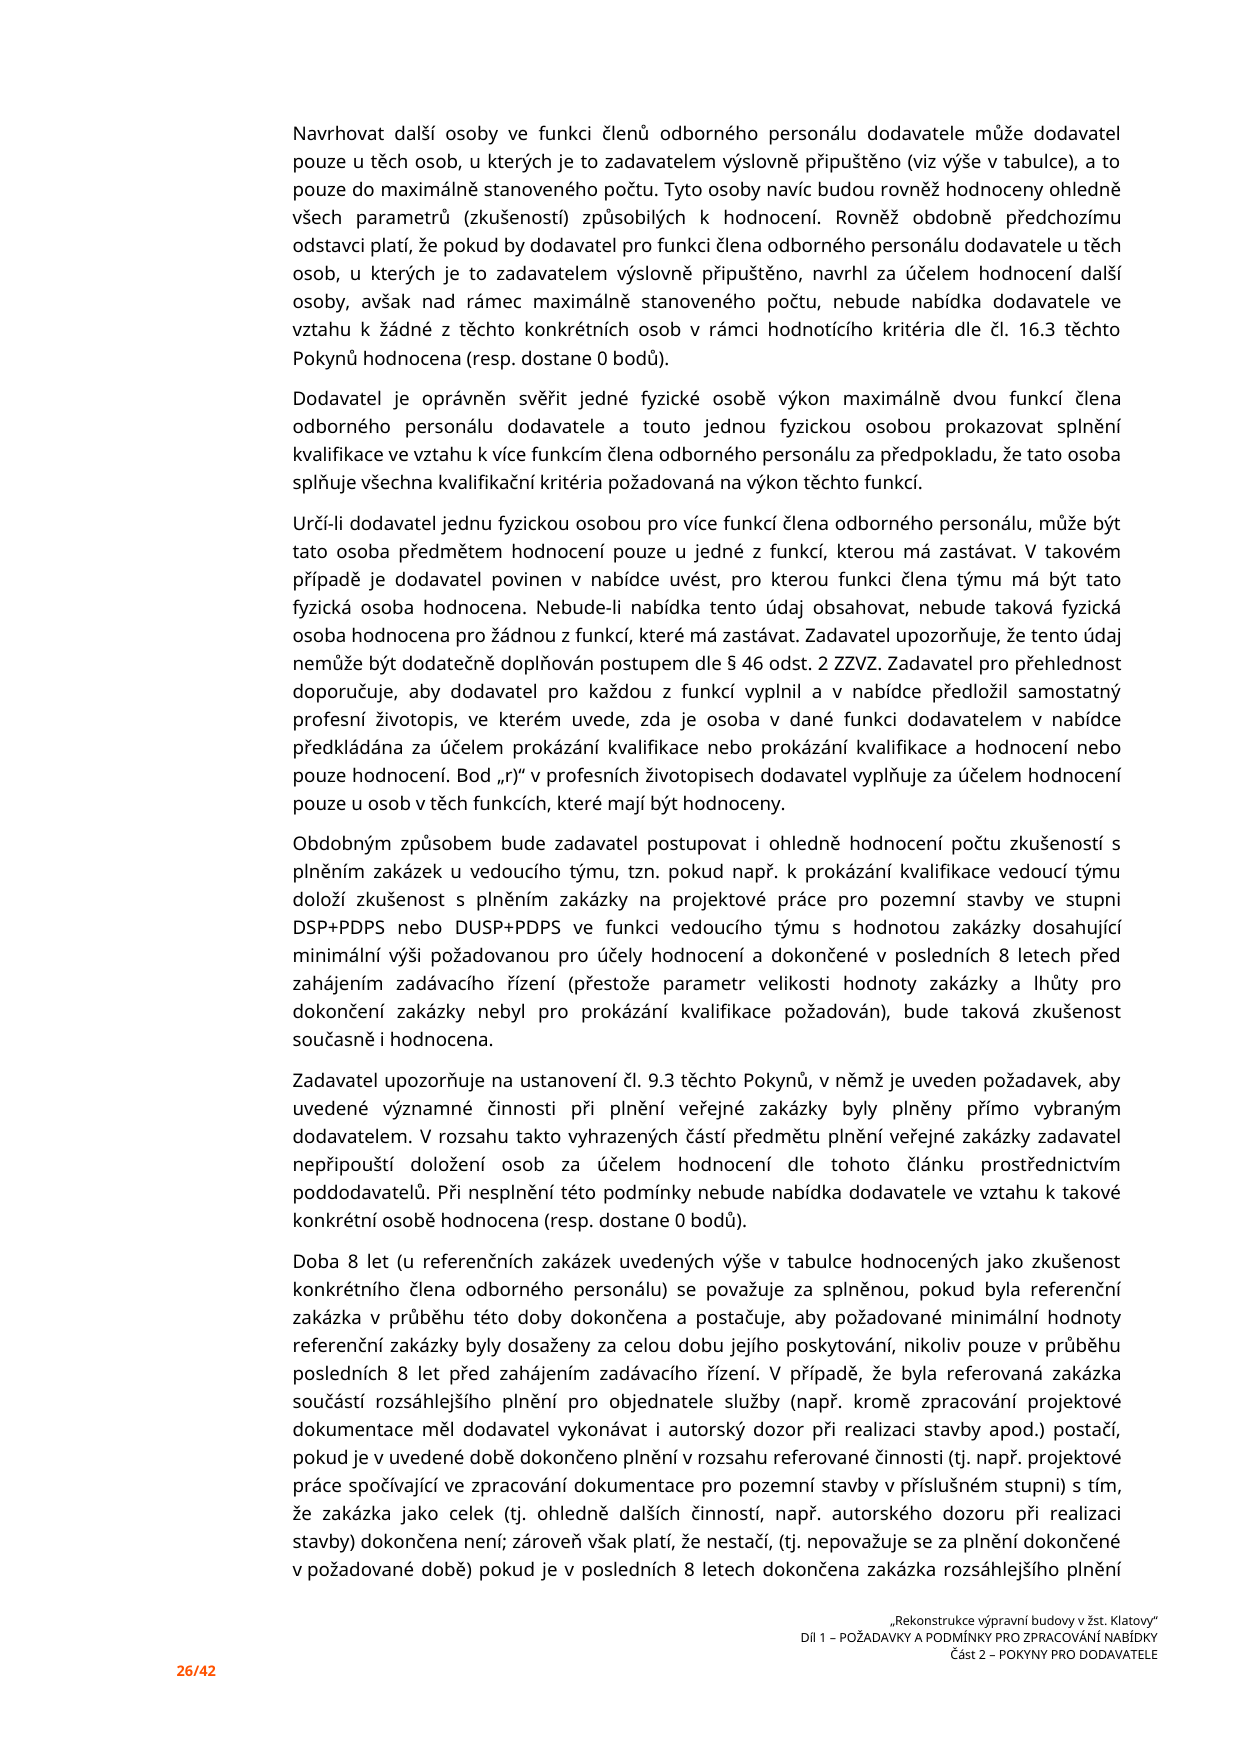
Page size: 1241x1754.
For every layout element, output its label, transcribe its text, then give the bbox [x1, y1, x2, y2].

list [292, 1248, 1122, 1582]
list Určí-li dodavatel jednu fyzickou osobou pro více funkcí člena odborného personálu, může být tato osoba předmětem hodnocení pouze u jedné z funkcí, kterou má zastávat. V takovém případě je dodavatel povinen v nabídce uvést, pro kterou funkci člena týmu má být tato fyzická osoba hodnocena. Nebude-li nabídka tento údaj obsahovat, nebude taková fyzická osoba hodnocena pro žádnou z funkcí, které má zastávat. Zadavatel upozorňuje, že tento údaj nemůže být dodatečně doplňován postupem dle § 46 odst. 2 ZZVZ. Zadavatel pro přehlednost doporučuje, aby dodavatel pro každou z funkcí vyplnil a v nabídce předložil samostatný profesní životopis, ve kterém uvede, zda je osoba v dané funkci dodavatelem v nabídce předkládána za účelem prokázání kvalifikace nebo prokázání kvalifikace a hodnocení nebo pouze hodnocení. Bod „r)“ v profesních životopisech dodavatel vyplňuje za účelem hodnocení pouze u osob v těch funkcích, které mají být hodnoceny. [292, 510, 1122, 816]
list Obdobným způsobem bude zadavatel postupovat i ohledně hodnocení počtu zkušeností s plněním zakázek u vedoucího týmu, tzn. pokud např. k prokázání kvalifikace vedoucí týmu doloží zkušenost s plněním zakázky na projektové práce pro pozemní stavby ve stupni DSP+PDPS nebo DUSP+PDPS ve funkci vedoucího týmu s hodnotou zakázky dosahující minimální výši požadovanou pro účely hodnocení a dokončené v posledních 8 letech před zahájením zadávacího řízení (přestože parametr velikosti hodnoty zakázky a lhůty pro dokončení zakázky nebyl pro prokázání kvalifikace požadován), bude taková zkušenost současně i hodnocena. [292, 831, 1122, 1052]
list Navrhovat další osoby ve funkci členů odborného personálu dodavatele může dodavatel pouze u těch osob, u kterých je to zadavatelem výslovně připuštěno (viz výše v tabulce), a to pouze do maximálně stanoveného počtu. Tyto osoby navíc budou rovněž hodnoceny ohledně všech parametrů (zkušeností) způsobilých k hodnocení. Rovněž obdobně předchozímu odstavci platí, že pokud by dodavatel pro funkci člena odborného personálu dodavatele u těch osob, u kterých je to zadavatelem výslovně připuštěno, navrhl za účelem hodnocení další osoby, avšak nad rámec maximálně stanoveného počtu, nebude nabídka dodavatele ve vztahu k žádné z těchto konkrétních osob v rámci hodnotícího kritéria dle čl. 16.3 těchto Pokynů hodnocena (resp. dostane 0 bodů). [292, 121, 1122, 370]
list Zadavatel upozorňuje na ustanovení čl. 9.3 těchto Pokynů, v němž je uveden požadavek, aby uvedené významné činnosti při plnění veřejné zakázky byly plněny přímo vybraným dodavatelem. V rozsahu takto vyhrazených částí předmětu plnění veřejné zakázky zadavatel nepřipouští doložení osob za účelem hodnocení dle tohoto článku prostřednictvím poddodavatelů. Při nesplnění této podmínky nebude nabídka dodavatele ve vztahu k takové konkrétní osobě hodnocena (resp. dostane 0 bodů). [292, 1067, 1122, 1233]
list Dodavatel je oprávněn svěřit jedné fyzické osobě výkon maximálně dvou funkcí člena odborného personálu dodavatele a touto jednou fyzickou osobou prokazovat splnění kvalifikace ve vztahu k více funkcím člena odborného personálu za předpokladu, že tato osoba splňuje všechna kvalifikační kritéria požadovaná na výkon těchto funkcí. [292, 385, 1122, 495]
